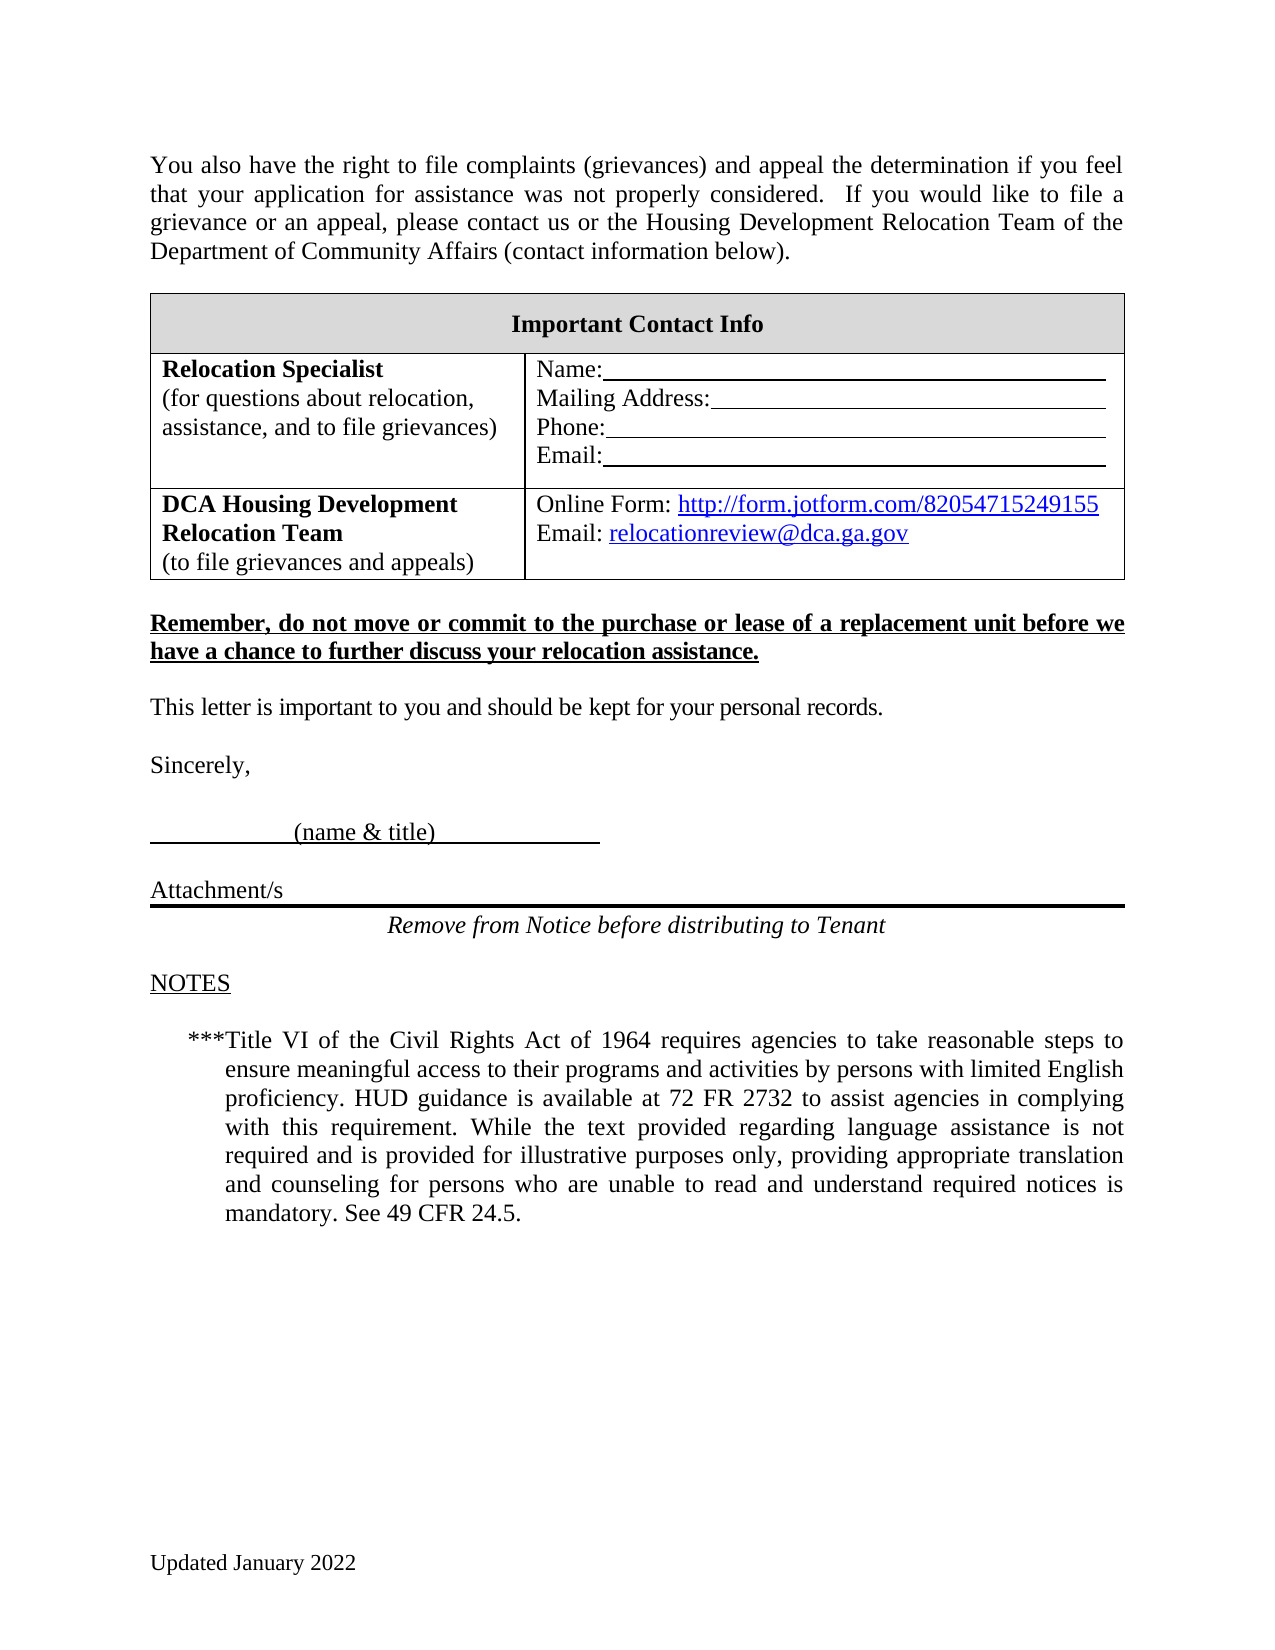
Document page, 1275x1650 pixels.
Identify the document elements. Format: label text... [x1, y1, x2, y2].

text Remove from Notice before distributing to Tenant [150, 908, 1125, 939]
text ***Title VI of the Civil Rights Act of 1964 requires agencies to take reasonable steps to ensure meaningful access to their programs and activities by persons with limited English proficiency. HUD guidance is available at 72 FR 2732 to assist agencies in complying with this requirement. While the text provided regarding language assistance is not required and is provided for illustrative purposes only, providing appropriate translation and counseling for persons who are unable to read and understand required notices is mandatory. See 49 CFR 24.5. [187, 1025, 1125, 1227]
table_cell Online Form: http://form.jotform.com/82054715249155 Email: relocationreview@dca.ga.gov [526, 489, 1124, 579]
table_cell DCA Housing Development Relocation Team (to file grievances and appeals) [151, 489, 524, 579]
table_header Important Contact Info [151, 294, 1124, 353]
table_cell Name: Mailing Address: Phone: Email: [526, 354, 1124, 488]
text This letter is important to you and should be kept for your personal records. [150, 693, 1125, 721]
text (name & title) [150, 817, 1125, 846]
text You also have the right to file complaints (grievances) and appeal the determination if you feel that your application for assistance was not properly considered. If you would like to file a grievance or an appeal, please contact us or the Housing Development Relocation Team of the Department of Community Affairs (contact information below). [150, 150, 1125, 265]
text Remember, do not move or commit to the purchase or lease of a replacement unit before we have a chance to further discuss your relocation assistance. [150, 609, 1125, 633]
text Sincerely, [150, 750, 1055, 779]
table_cell Relocation Specialist (for questions about relocation, assistance, and to file grievances) [151, 354, 524, 488]
text Attachment/s [150, 875, 1125, 903]
text NOTES [150, 968, 1125, 997]
text Remember, do not move or commit to the purchase or lease of a replacement unit before we have a chance to further discuss your relocation assistance. [150, 634, 1125, 665]
